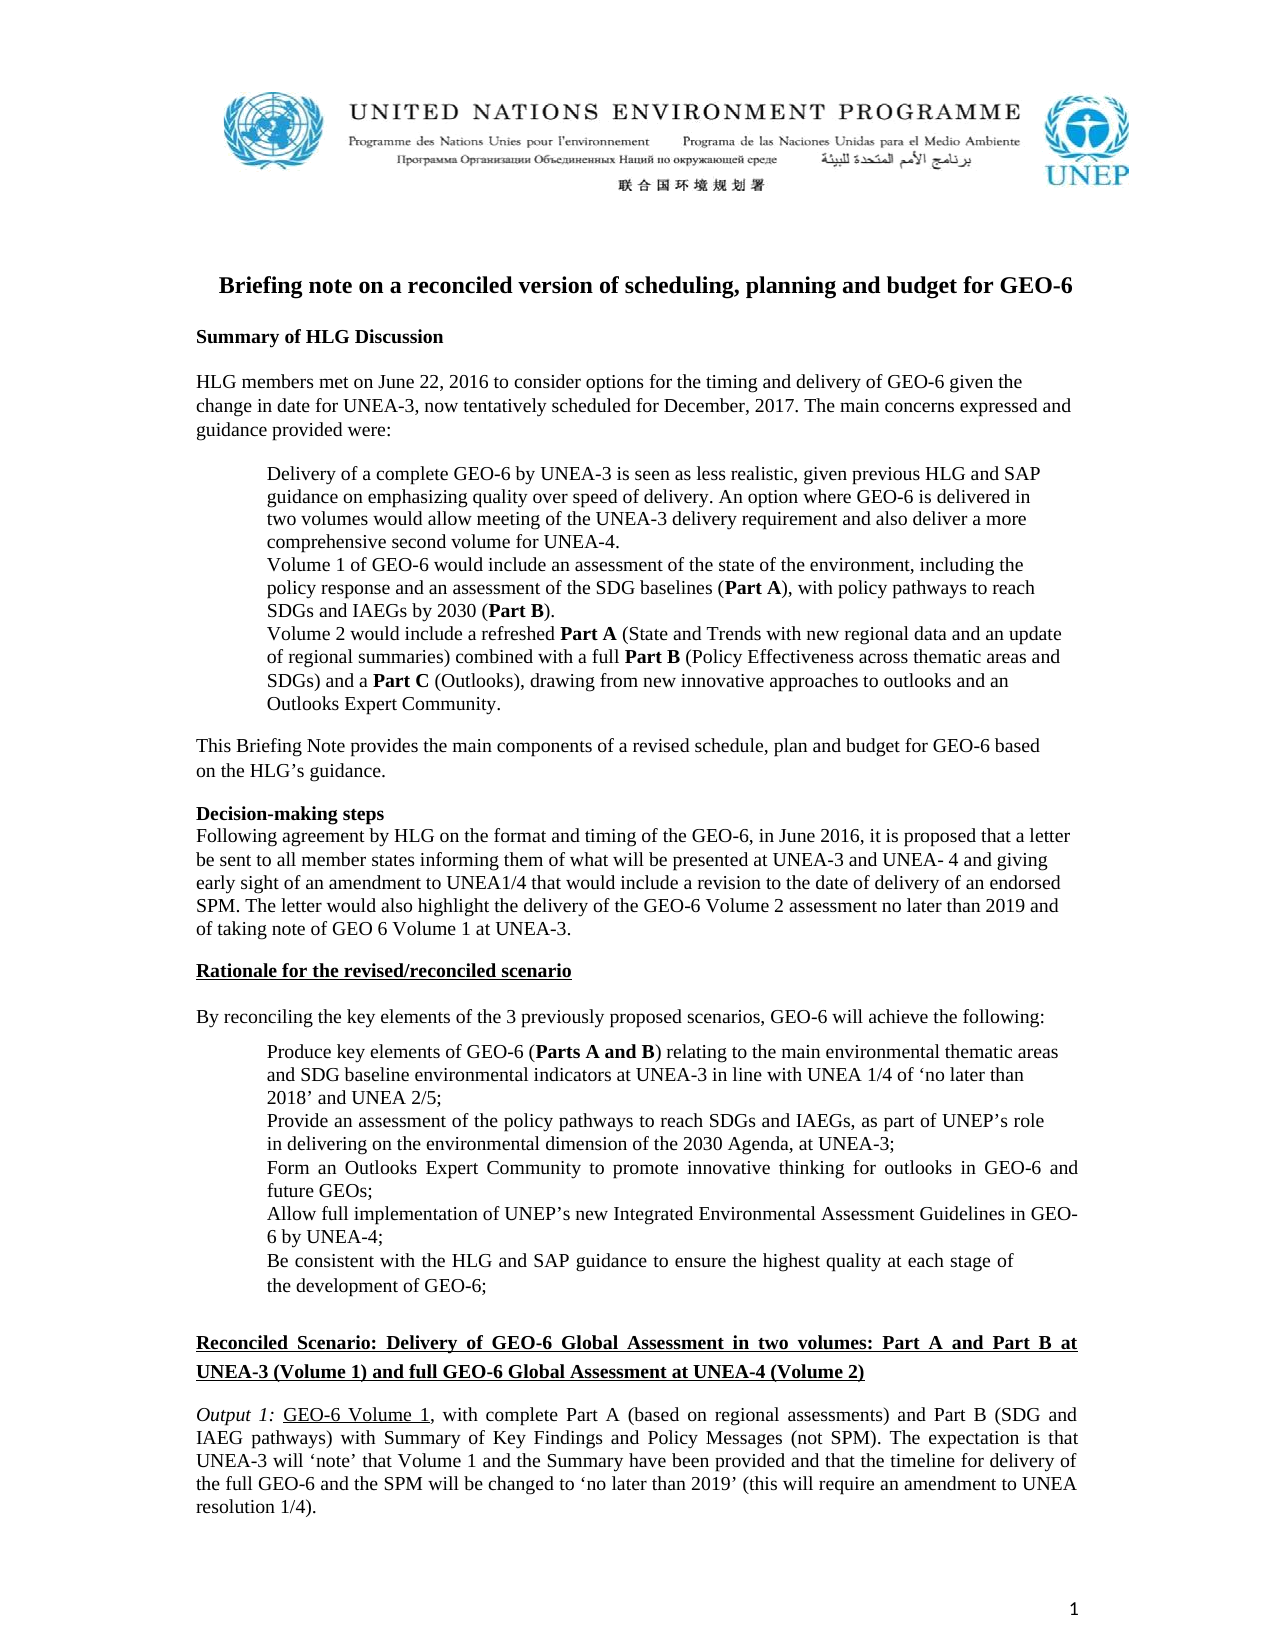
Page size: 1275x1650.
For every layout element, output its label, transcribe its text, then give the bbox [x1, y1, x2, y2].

text Following agreement by HLG on the format and timing of the GEO-6, in June 2016, it is proposed that a letter be sent to all member states informing them of what will be presented at UNEA-3 and UNEA- 4 and giving early sight of an amendment to UNEA1/4 that would include a revision to the date of delivery of an endorsed SPM. The letter would also highlight the delivery of the GEO-6 Volume 2 assessment no later than 2019 and of taking note of GEO 6 Volume 1 at UNEA-3. [196, 824, 1079, 940]
text Decision-making steps [196, 802, 1079, 824]
text This Briefing Note provides the main components of a revised schedule, plan and budget for GEO-6 based on the HLG’s guidance. [196, 734, 1056, 782]
text Provide an assessment of the policy pathways to reach SDGs and IAEGs, as part of UNEP’s role in delivering on the environmental dimension of the 2030 Agenda, at UNEA-3; [267, 1109, 1046, 1155]
picture [223, 92, 1129, 191]
text Allow full implementation of UNEP’s new Integrated Environmental Assessment Guidelines in GEO-6 by UNEA-4; [267, 1202, 1079, 1248]
text Briefing note on a reconciled version of scheduling, planning and budget for GEO-6 [219, 272, 1079, 299]
text By reconciling the key elements of the 3 previously proposed scenarios, GEO-6 will achieve the following: [196, 1005, 1079, 1027]
text Output 1: GEO-6 Volume 1, with complete Part A (based on regional assessments) and Part B (SDG and IAEG pathways) with Summary of Key Findings and Policy Messages (not SPM). The expectation is that UNEA-3 will ‘note’ that Volume 1 and the Summary have been provided and that the timeline for delivery of the full GEO-6 and the SPM will be changed to ‘no later than 2019’ (this will require an amendment to UNEA resolution 1/4). [196, 1403, 1079, 1518]
text Form an Outlooks Expert Community to promote innovative thinking for outlooks in GEO-6 and future GEOs; [267, 1156, 1079, 1202]
text Delivery of a complete GEO-6 by UNEA-3 is seen as less realistic, given previous HLG and SAP guidance on emphasizing quality over speed of delivery. An option where GEO-6 is delivered in two volumes would allow meeting of the UNEA-3 delivery requirement and also deliver a more comprehensive second volume for UNEA-4. [267, 462, 1062, 553]
text Rationale for the revised/reconciled scenario [196, 959, 1079, 982]
text Volume 2 would include a refreshed Part A (State and Trends with new regional data and an update of regional summaries) combined with a full Part B (Policy Effectiveness across thematic areas and SDGs) and a Part C (Outlooks), drawing from new innovative approaches to outlooks and an Outlooks Expert Community. [267, 622, 1077, 715]
text Produce key elements of GEO-6 (Parts A and B) relating to the main environmental thematic areas and SDG baseline environmental indicators at UNEA-3 in line with UNEA 1/4 of ‘no later than 2018’ and UNEA 2/5; [267, 1040, 1067, 1109]
text Volume 1 of GEO-6 would include an assessment of the state of the environment, including the policy response and an assessment of the SDG baselines (Part A), with policy pathways to reach SDGs and IAEGs by 2030 (Part B). [267, 553, 1069, 622]
text HLG members met on June 22, 2016 to consider options for the timing and delivery of GEO-6 given the change in date for UNEA-3, now tentatively scheduled for December, 2017. The main concerns expressed and guidance provided were: [196, 370, 1075, 441]
text Reconciled Scenario: Delivery of GEO-6 Global Assessment in two volumes: Part A and Part B at UNEA-3 (Volume 1) and full GEO-6 Global Assessment at UNEA-4 (Volume 2) [196, 1331, 1079, 1383]
text Summary of HLG Discussion [196, 325, 1079, 348]
text Be consistent with the HLG and SAP guidance to ensure the highest quality at each stage of the development of GEO-6; [267, 1248, 1014, 1296]
